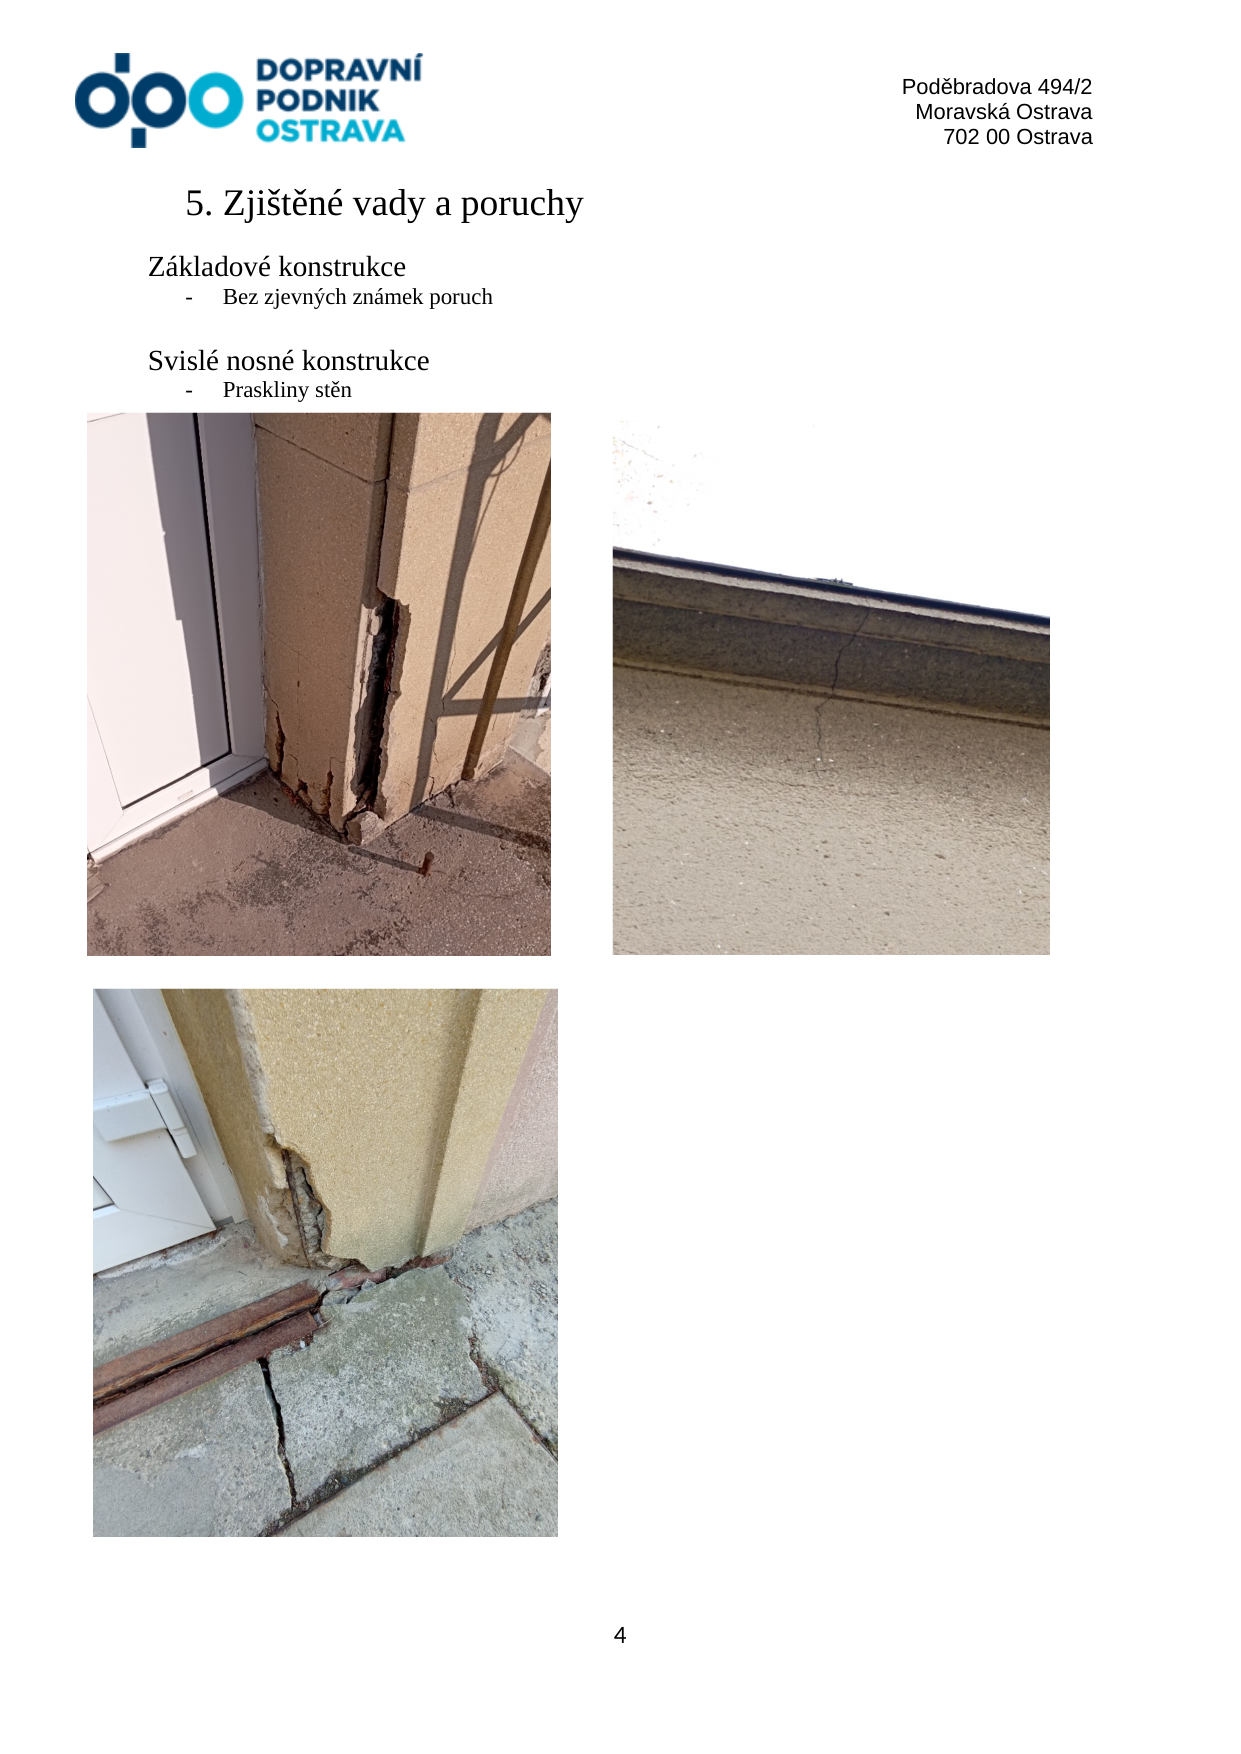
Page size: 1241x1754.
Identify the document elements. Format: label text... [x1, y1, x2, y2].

list Zjištěné vady a poruchy [185, 180, 1093, 223]
list Praskliny stěn [185, 376, 1093, 403]
list Bez zjevných známek poruch [185, 283, 1093, 309]
list Základové konstrukce [148, 249, 1093, 283]
picture [75, 53, 424, 148]
picture [87, 413, 551, 956]
picture [93, 989, 558, 1536]
list Svislé nosné konstrukce [148, 343, 1093, 376]
picture [613, 421, 1050, 955]
